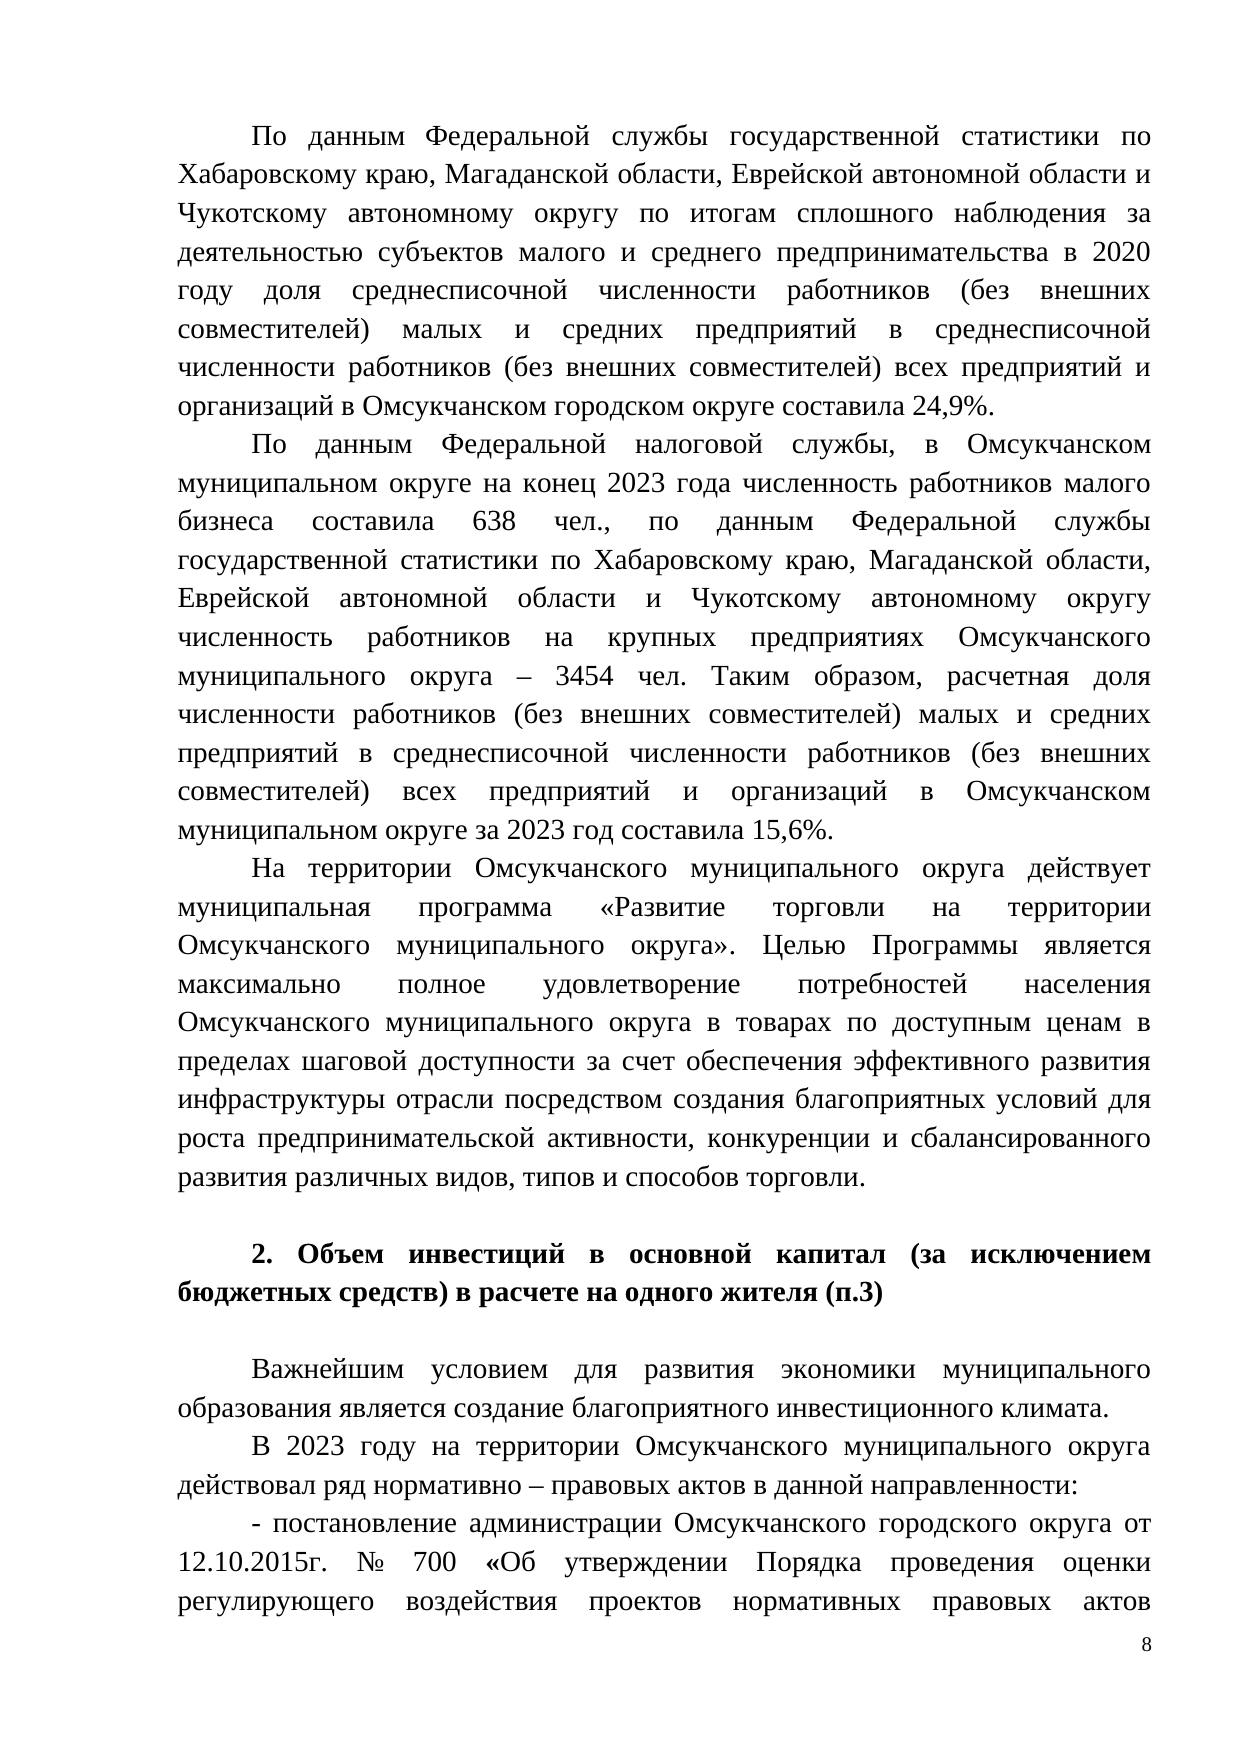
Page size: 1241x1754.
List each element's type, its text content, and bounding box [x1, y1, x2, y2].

text Важнейшим условием для развития экономики муниципального образования является создание благоприятного инвестиционного климата. [177, 1351, 1152, 1423]
text По данным Федеральной налоговой службы, в Омсукчанском муниципальном округе на конец 2023 года численность работников малого бизнеса составила 638 чел., по данным Федеральной службы государственной статистики по Хабаровскому краю, Магаданской области, Еврейской автономной области и Чукотскому автономному округу численность работников на крупных предприятиях Омсукчанского муниципального округа – 3454 чел. Таким образом, расчетная доля численности работников (без внешних совместителей) малых и средних предприятий в среднесписочной численности работников (без внешних совместителей) всех предприятий и организаций в Омсукчанском муниципальном округе за 2023 год составила 15,6%. [177, 426, 1152, 845]
list 2. Объем инвестиций в основной капитал (за исключением бюджетных средств) в расчете на одного жителя (п.3) [177, 1236, 1152, 1308]
text В 2023 году на территории Омсукчанского муниципального округа действовал ряд нормативно – правовых актов в данной направленности: [177, 1428, 1152, 1501]
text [177, 1506, 1152, 1616]
text На территории Омсукчанского муниципального округа действует муниципальная программа «Развитие торговли на территории Омсукчанского муниципального округа». Целью Программы является максимально полное удовлетворение потребностей населения Омсукчанского муниципального округа в товарах по доступным ценам в пределах шаговой доступности за счет обеспечения эффективного развития инфраструктуры отрасли посредством создания благоприятных условий для роста предпринимательской активности, конкуренции и сбалансированного развития различных видов, типов и способов торговли. [177, 850, 1152, 1192]
text По данным Федеральной службы государственной статистики по Хабаровскому краю, Магаданской области, Еврейской автономной области и Чукотскому автономному округу по итогам сплошного наблюдения за деятельностью субъектов малого и среднего предпринимательства в 2020 году доля среднесписочной численности работников (без внешних совместителей) малых и средних предприятий в среднесписочной численности работников (без внешних совместителей) всех предприятий и организаций в Омсукчанском городском округе составила 24,9%. [177, 118, 1152, 421]
